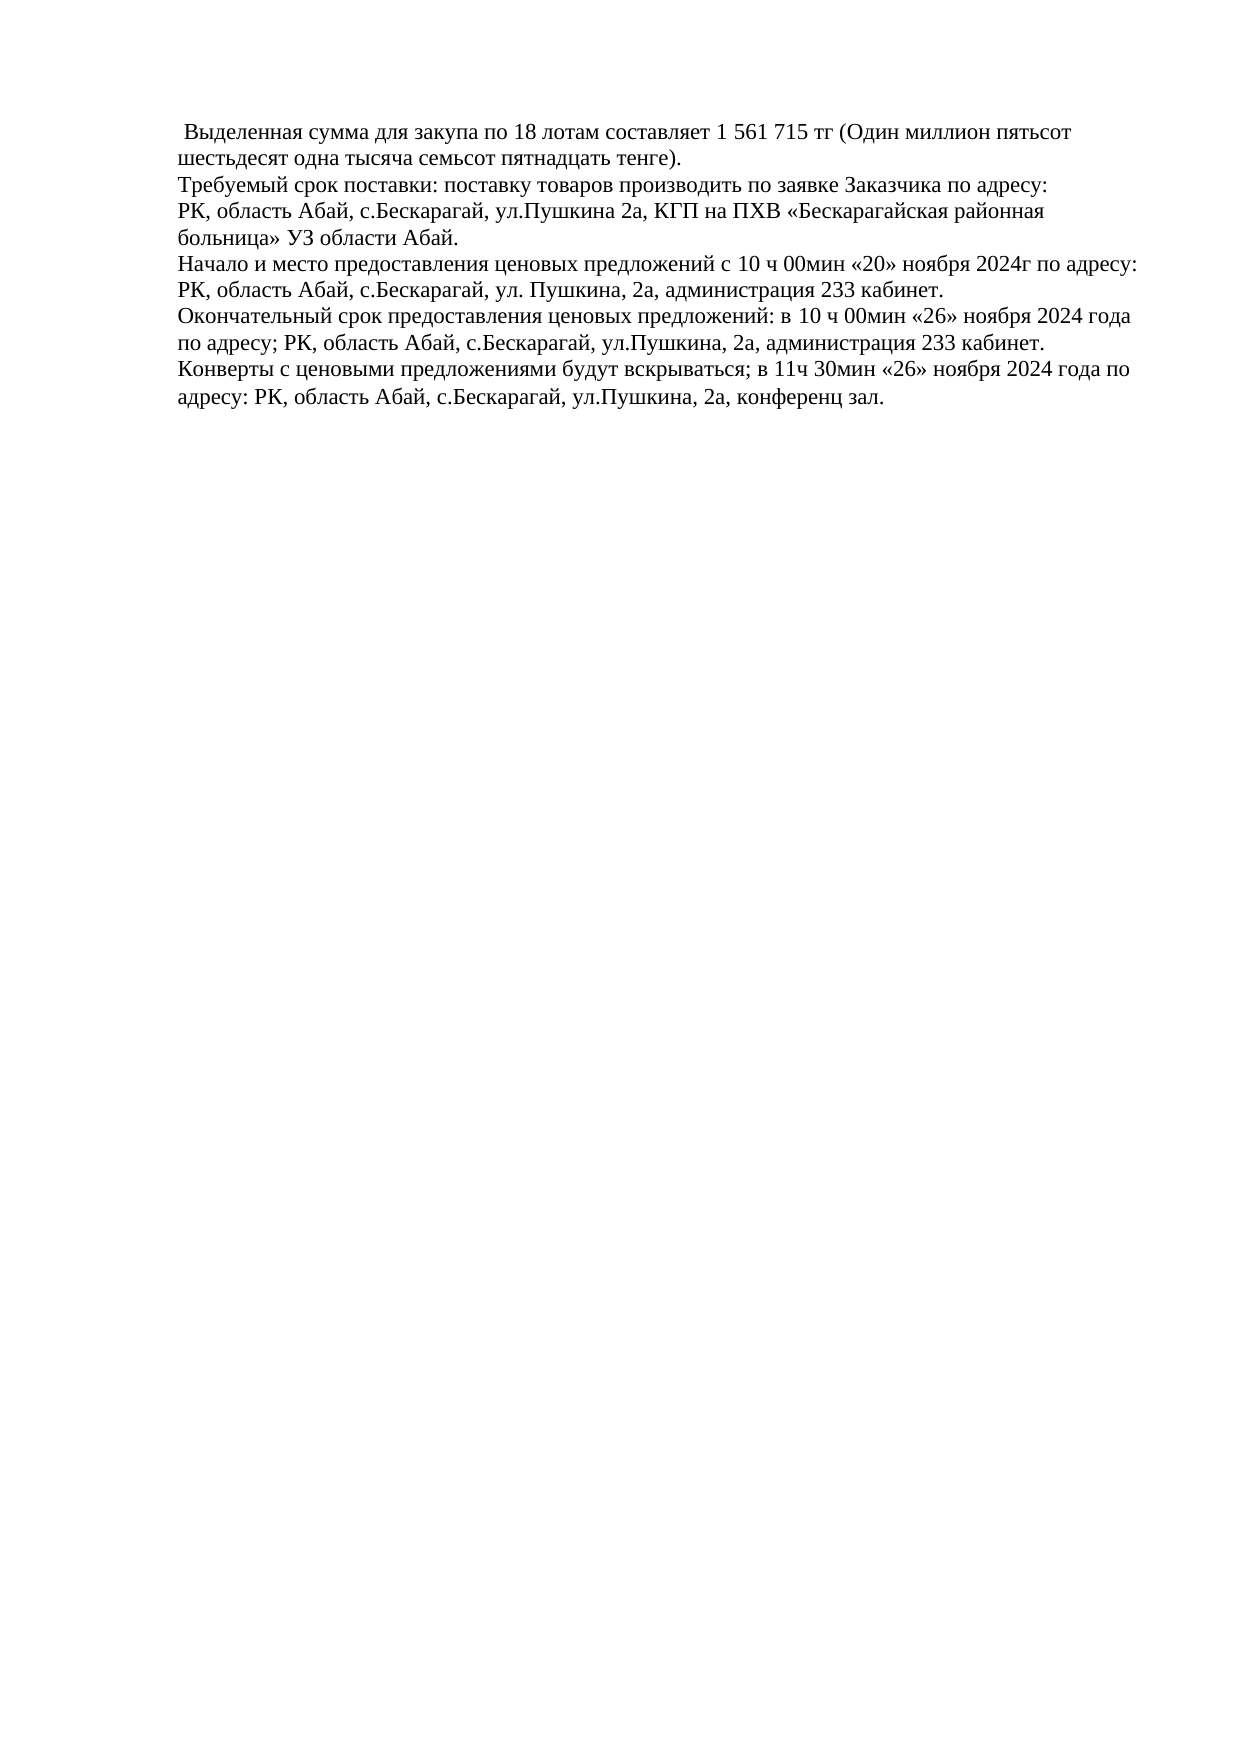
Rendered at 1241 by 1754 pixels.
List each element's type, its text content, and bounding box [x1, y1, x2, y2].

text Начало и место предоставления ценовых предложений с 10 ч 00мин «20» ноября 2024г по адресу: РК, область Абай, с.Бескарагай, ул. Пушкина, 2а, администрация 233 кабинет. [177, 250, 1152, 303]
text Выделенная сумма для закупа по 18 лотам составляет 1 561 715 тг (Один миллион пятьсот шестьдесят одна тысяча семьсот пятнадцать тенге). [177, 118, 1152, 171]
text Требуемый срок поставки: поставку товаров производить по заявке Заказчика по адресу: [177, 171, 1152, 197]
text РК, область Абай, с.Бескарагай, ул.Пушкина 2а, КГП на ПХВ «Бескарагайская районная больница» УЗ области Абай. [177, 197, 1152, 250]
text Конверты с ценовыми предложениями будут вскрываться; в 11ч 30мин «26» ноября 2024 года по адресу: РК, область Абай, с.Бескарагай, ул.Пушкина, 2а, конференц зал. [177, 355, 1152, 409]
text Окончательный срок предоставления ценовых предложений: в 10 ч 00мин «26» ноября 2024 года по адресу; РК, область Абай, с.Бескарагай, ул.Пушкина, 2а, администрация 233 кабинет. [177, 303, 1152, 355]
